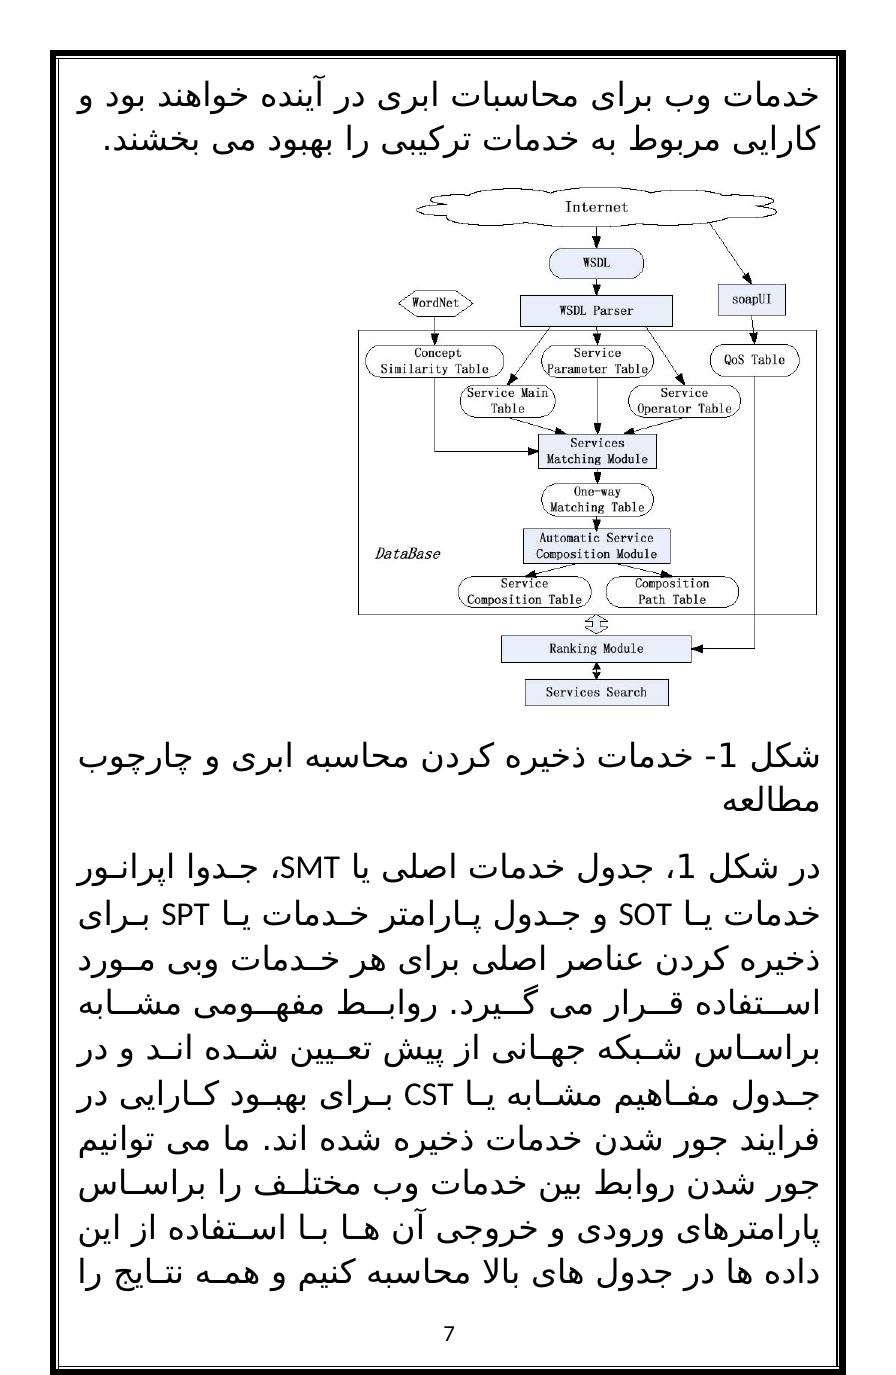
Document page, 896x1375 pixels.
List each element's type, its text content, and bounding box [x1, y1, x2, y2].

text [77, 75, 821, 158]
text شکل 1- خدمات ذخیره کردن محاسبه ابری و چارچوب مطالعه [77, 736, 821, 819]
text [77, 846, 821, 1292]
picture [353, 185, 821, 712]
